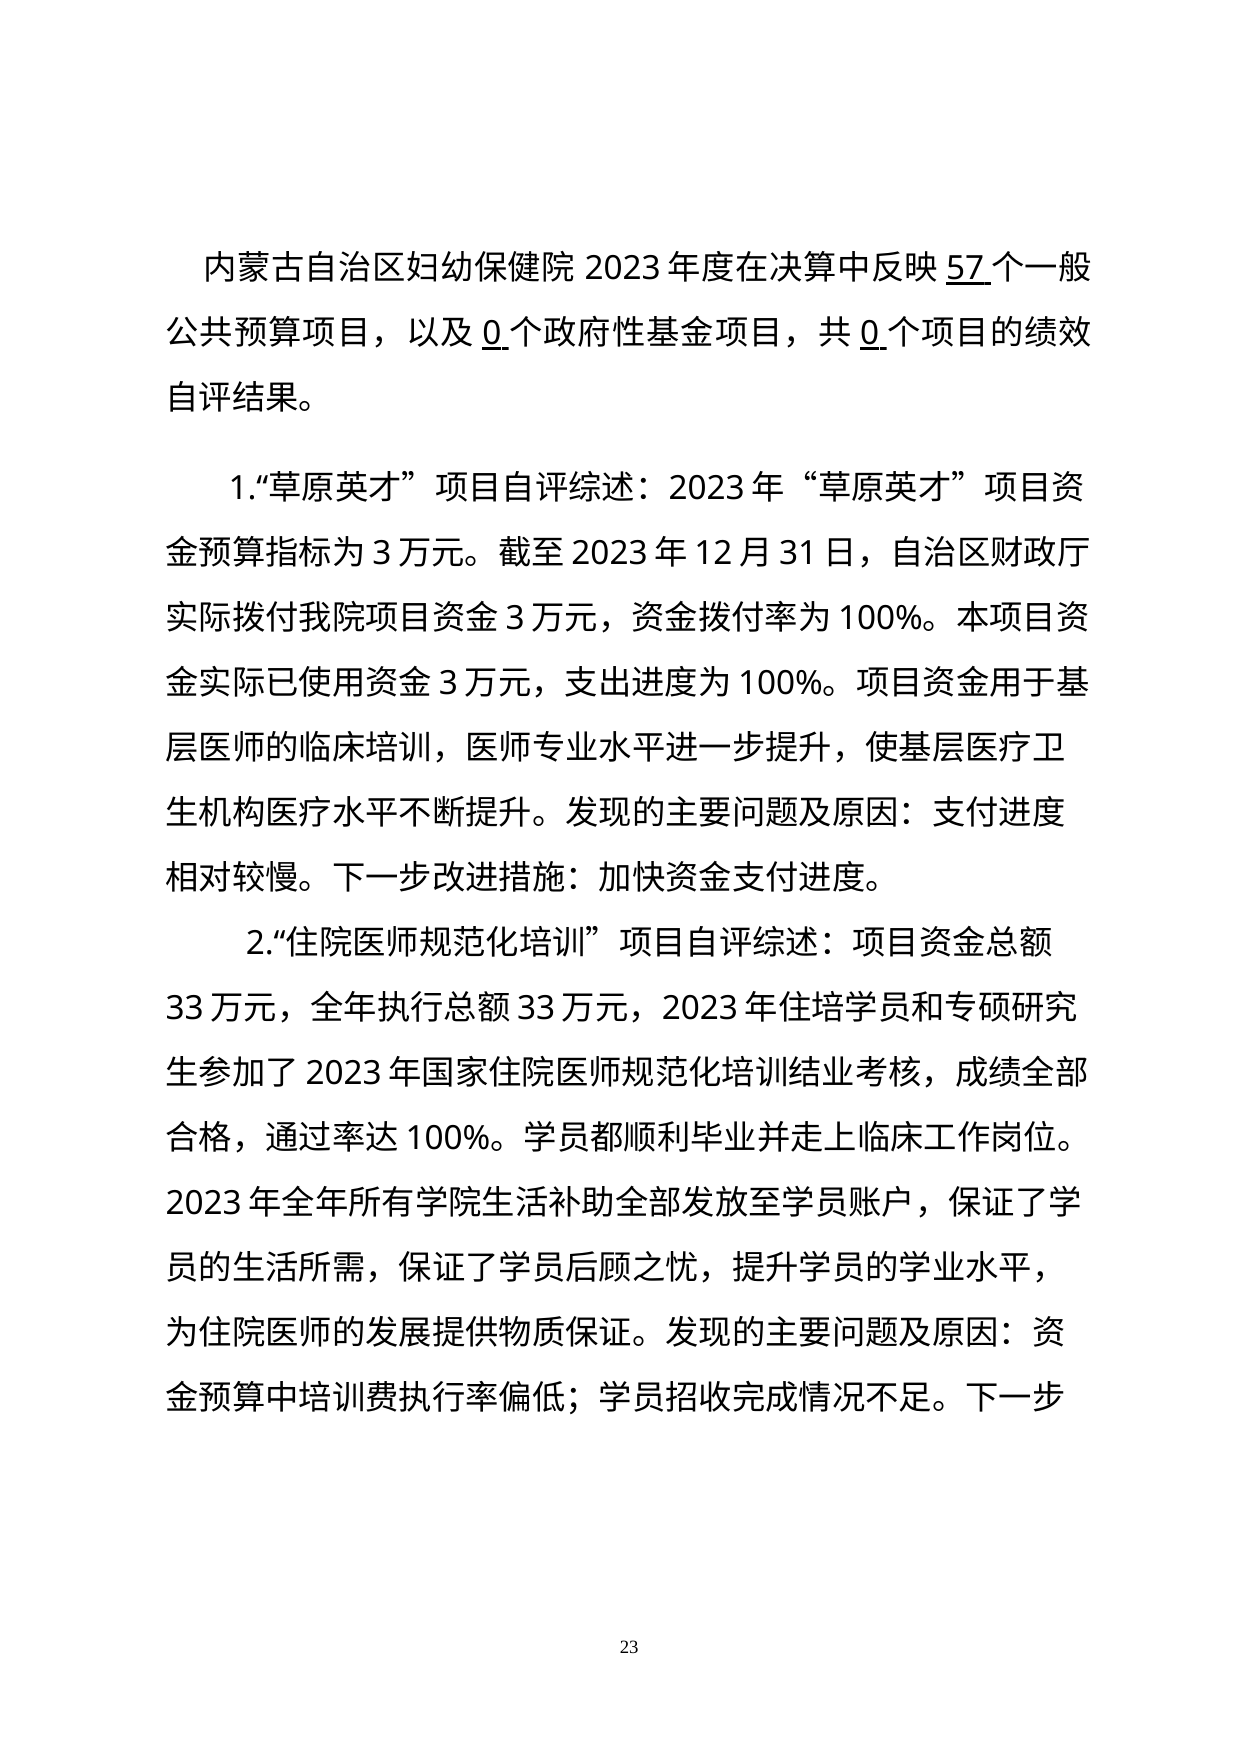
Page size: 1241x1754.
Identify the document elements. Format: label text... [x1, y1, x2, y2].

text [165, 908, 1092, 1428]
text 1.“草原英才”项目自评综述：2023年“草原英才”项目资金预算指标为3万元。截至2023年12月31日，自治区财政厅实际拨付我院项目资金3万元，资金拨付率为100%。本项目资金实际已使用资金3万元，支出进度为100%。项目资金用于基层医师的临床培训，医师专业水平进一步提升，使基层医疗卫生机构医疗水平不断提升。发现的主要问题及原因：支付进度相对较慢。下一步改进措施：加快资金支付进度。 [165, 453, 1092, 908]
text 内蒙古自治区妇幼保健院 2023年度在决算中反映57个一般公共预算项目，以及0个政府性基金项目，共0个项目的绩效自评结果。 [165, 233, 1092, 428]
